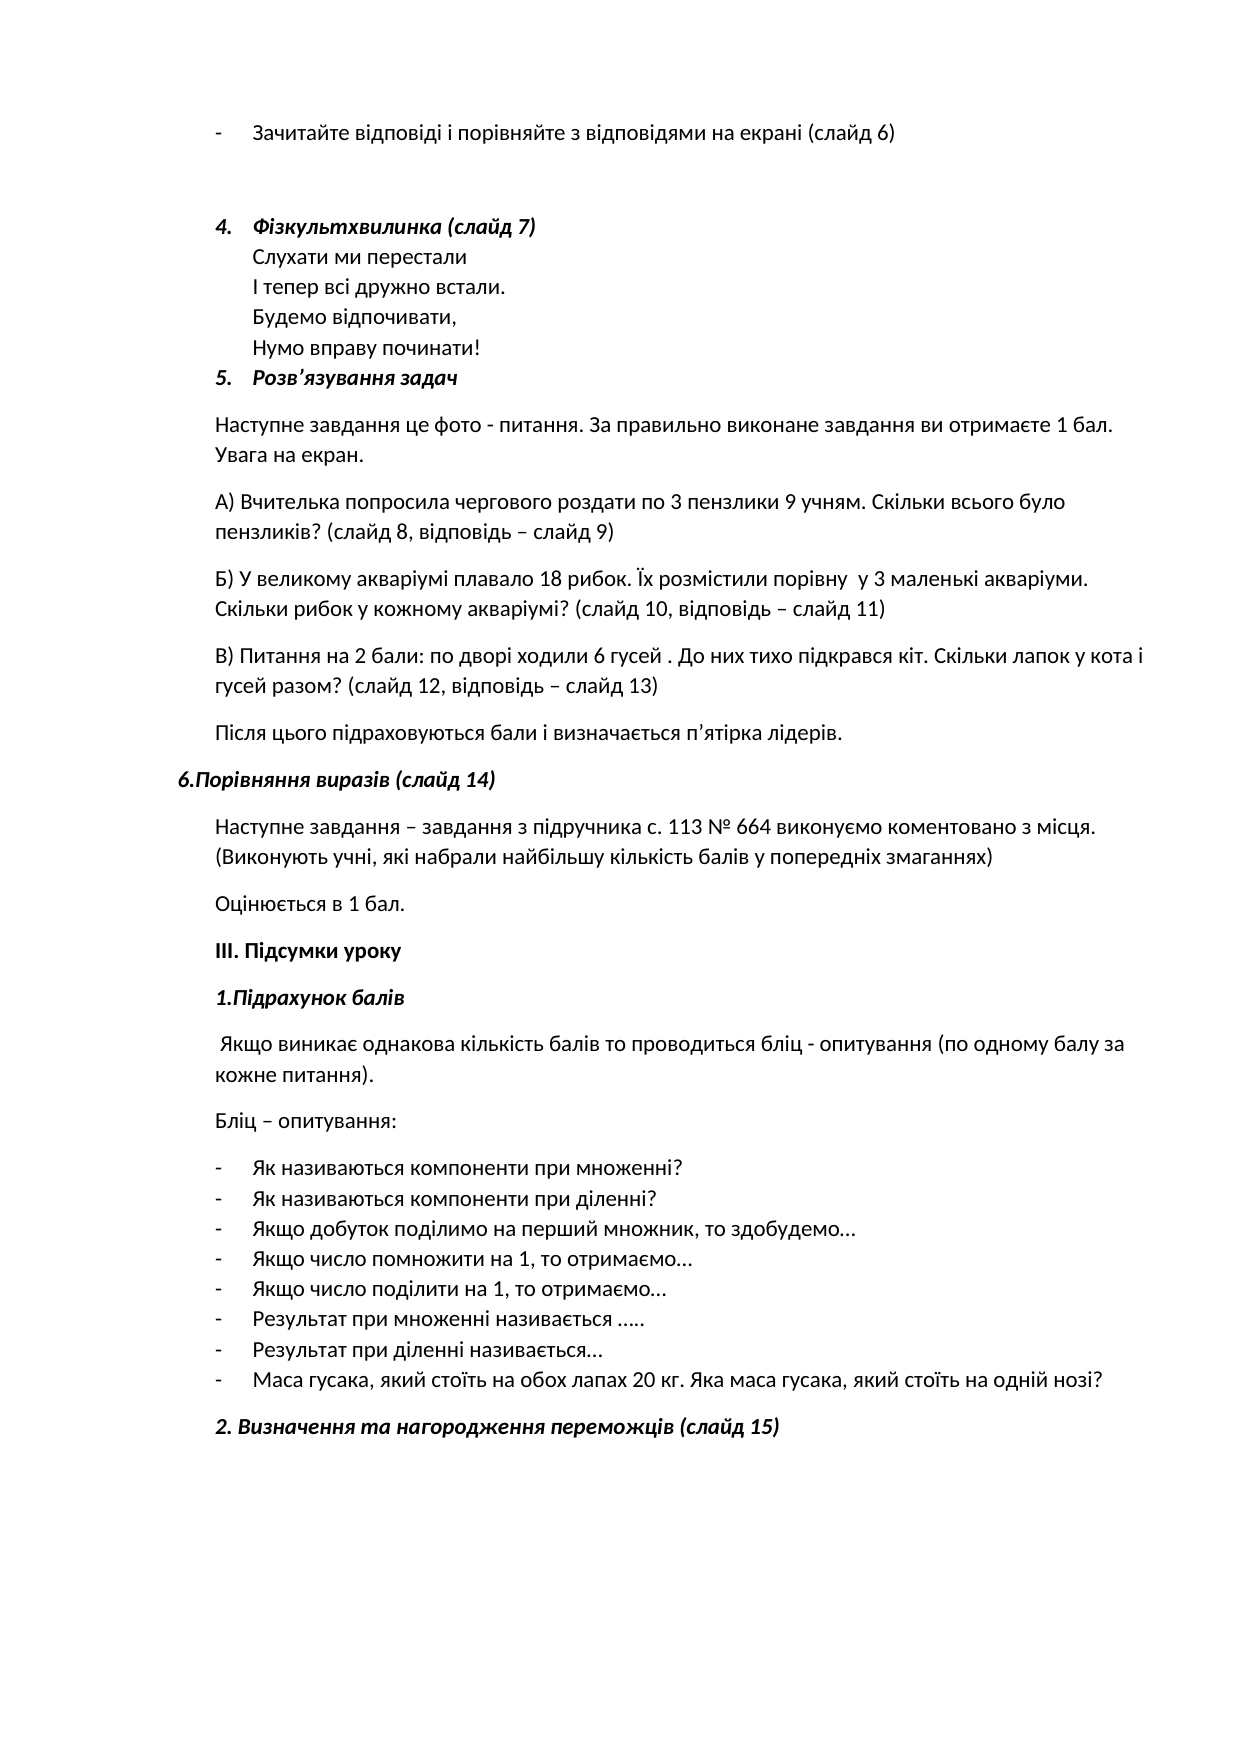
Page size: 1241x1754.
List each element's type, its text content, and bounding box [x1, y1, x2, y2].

list Якщо добуток поділимо на перший множник, то здобудемо… [215, 1214, 1152, 1242]
list Результат при діленні називається… [215, 1335, 1152, 1363]
text 1.Підрахунок балів [215, 983, 1152, 1011]
text 6.Порівняння виразів (слайд 14) [177, 765, 1152, 793]
list Як називаються компоненти при множенні? [215, 1153, 1152, 1182]
text Після цього підраховуються бали і визначається п’ятірка лідерів. [215, 718, 1152, 746]
list Як називаються компоненти при діленні? [215, 1184, 1152, 1212]
text ІІІ. Підсумки уроку [215, 936, 1152, 964]
list Якщо число помножити на 1, то отримаємо… [215, 1244, 1152, 1272]
text Б) У великому акваріумі плавало 18 рибок. Їх розмістили порівну у 3 маленькі акваріуми. Скільки рибок у кожному акваріумі? (слайд 10, відповідь – слайд 11) [215, 564, 1152, 622]
text Наступне завдання – завдання з підручника с. 113 № 664 виконуємо коментовано з місця. (Виконують учні, які набрали найбільшу кількість балів у попередніх змаганнях) [215, 812, 1152, 870]
list І тепер всі дружно встали. [252, 272, 1152, 300]
text Наступне завдання це фото - питання. За правильно виконане завдання ви отримаєте 1 бал. Увага на екран. [215, 410, 1152, 468]
list Розв’язування задач [215, 363, 1152, 391]
text А) Вчителька попросила чергового роздати по 3 пензлики 9 учням. Скільки всього було пензликів? (слайд 8, відповідь – слайд 9) [215, 487, 1152, 545]
list Зачитайте відповіді і порівняйте з відповідями на екрані (слайд 6) [215, 118, 1152, 146]
list Будемо відпочивати, [252, 302, 1152, 331]
text В) Питання на 2 бали: по дворі ходили 6 гусей . До них тихо підкрався кіт. Скільки лапок у кота і гусей разом? (слайд 12, відповідь – слайд 13) [215, 641, 1152, 699]
list Результат при множенні називається ….. [215, 1304, 1152, 1333]
text Оцінюється в 1 бал. [215, 889, 1152, 917]
text 2. Визначення та нагородження переможців (слайд 15) [215, 1412, 1152, 1440]
list Якщо число поділити на 1, то отримаємо… [215, 1274, 1152, 1302]
text Бліц – опитування: [215, 1107, 1152, 1135]
list Слухати ми перестали [252, 242, 1152, 270]
list Нумо вправу починати! [252, 333, 1152, 361]
list Фізкультхвилинка (слайд 7) [215, 212, 1152, 240]
text Якщо виникає однакова кількість балів то проводиться бліц - опитування (по одному балу за кожне питання). [215, 1029, 1152, 1088]
list Маса гусака, який стоїть на обох лапах 20 кг. Яка маса гусака, який стоїть на одній нозі? [215, 1365, 1152, 1393]
